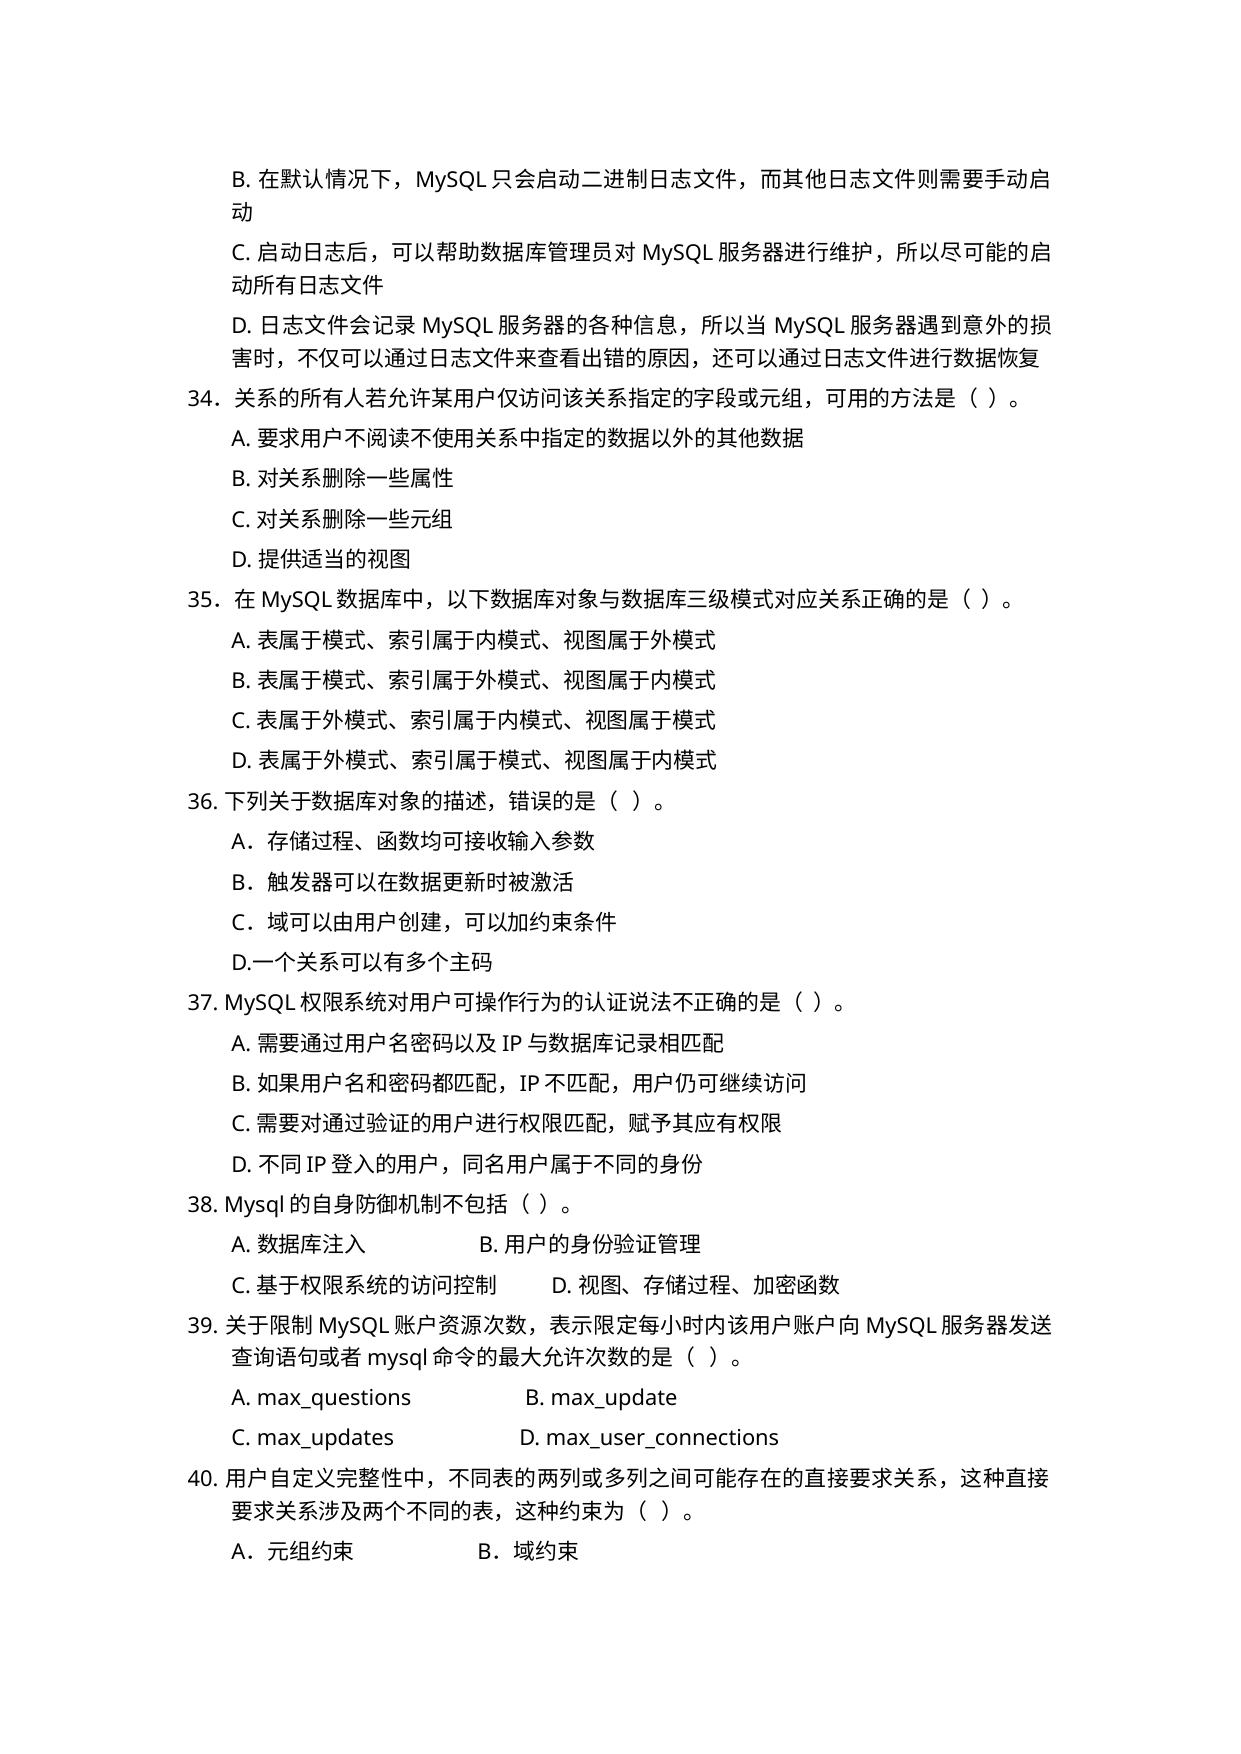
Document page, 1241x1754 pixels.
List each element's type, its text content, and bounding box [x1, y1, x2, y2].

text A. 需要通过用户名密码以及IP与数据库记录相匹配 [231, 1025, 1053, 1058]
text D.一个关系可以有多个主码 [231, 945, 1053, 977]
text C. 启动日志后，可以帮助数据库管理员对MySQL服务器进行维护，所以尽可能的启动所有日志文件 [231, 235, 1053, 300]
text C. max_updates D. max_user_connections [231, 1421, 1053, 1453]
text D. 表属于外模式、索引属于模式、视图属于内模式 [231, 743, 1053, 776]
text C．域可以由用户创建，可以加约束条件 [231, 904, 1053, 937]
text B. 在默认情况下，MySQL只会启动二进制日志文件，而其他日志文件则需要手动启动 [231, 162, 1053, 227]
text 36. 下列关于数据库对象的描述，错误的是（ ）。 [187, 783, 1053, 816]
text 34．关系的所有人若允许某用户仅访问该关系指定的字段或元组，可用的方法是（ ）。 [187, 380, 1053, 413]
text 38. Mysql的自身防御机制不包括（ ）。 [187, 1187, 1053, 1219]
text 35．在MySQL数据库中，以下数据库对象与数据库三级模式对应关系正确的是（ ）。 [187, 582, 1053, 614]
text A. max_questions B. max_update [231, 1380, 1053, 1413]
text C. 需要对通过验证的用户进行权限匹配，赋予其应有权限 [231, 1106, 1053, 1138]
text B．触发器可以在数据更新时被激活 [231, 864, 1053, 897]
text C. 表属于外模式、索引属于内模式、视图属于模式 [231, 703, 1053, 735]
text A．元组约束 B．域约束 [231, 1534, 1053, 1566]
text A. 数据库注入 B. 用户的身份验证管理 [231, 1227, 1053, 1259]
text C. 对关系删除一些元组 [231, 501, 1053, 534]
text A. 表属于模式、索引属于内模式、视图属于外模式 [231, 622, 1053, 655]
text D. 不同IP登入的用户，同名用户属于不同的身份 [231, 1146, 1053, 1179]
text B. 如果用户名和密码都匹配，IP不匹配，用户仍可继续访问 [231, 1066, 1053, 1098]
text B. 表属于模式、索引属于外模式、视图属于内模式 [231, 663, 1053, 695]
text A．存储过程、函数均可接收输入参数 [231, 824, 1053, 856]
text C. 基于权限系统的访问控制 D. 视图、存储过程、加密函数 [231, 1267, 1053, 1300]
text 39. 关于限制MySQL账户资源次数，表示限定每小时内该用户账户向MySQL服务器发送查询语句或者mysql命令的最大允许次数的是（ ）。 [187, 1308, 1053, 1373]
text 37. MySQL权限系统对用户可操作行为的认证说法不正确的是（ ）。 [187, 985, 1053, 1018]
text B. 对关系删除一些属性 [231, 461, 1053, 493]
text D. 提供适当的视图 [231, 542, 1053, 574]
text 40. 用户自定义完整性中，不同表的两列或多列之间可能存在的直接要求关系，这种直接要求关系涉及两个不同的表，这种约束为（ ）。 [187, 1461, 1053, 1526]
text A. 要求用户不阅读不使用关系中指定的数据以外的其他数据 [231, 421, 1053, 453]
text D. 日志文件会记录MySQL服务器的各种信息，所以当MySQL服务器遇到意外的损害时，不仅可以通过日志文件来查看出错的原因，还可以通过日志文件进行数据恢复 [231, 308, 1053, 373]
